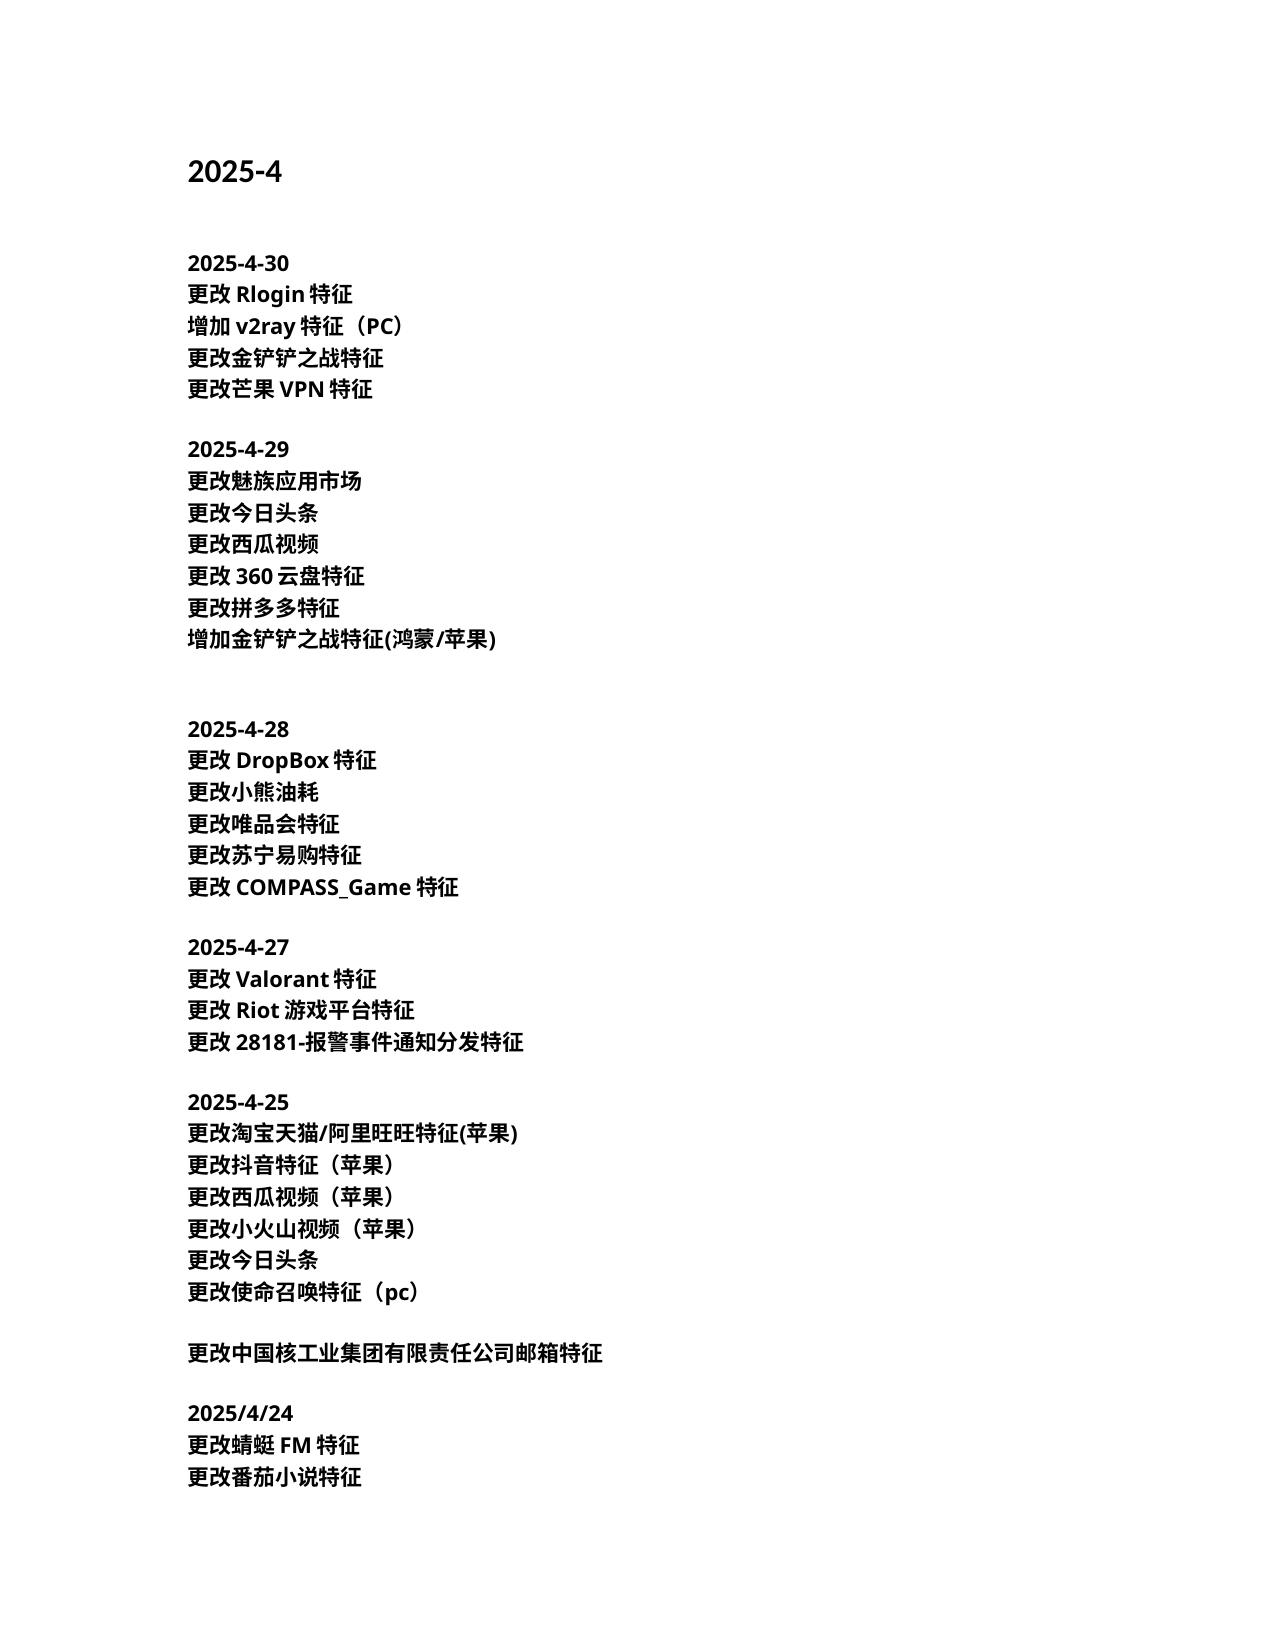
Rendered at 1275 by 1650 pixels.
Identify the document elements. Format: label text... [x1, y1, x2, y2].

text 更改苏宁易购特征 [187, 838, 1087, 870]
text 更改DropBox特征 [187, 743, 1087, 775]
text 2025-4-28 [187, 714, 1087, 743]
subtitle 2025-4 [187, 150, 1087, 191]
text 2025/4/24 [187, 1398, 1087, 1428]
text 更改魅族应用市场 [187, 464, 1087, 496]
text 更改Rlogin特征 [187, 277, 1087, 309]
text 更改今日头条 [187, 496, 1087, 527]
text 更改西瓜视频 [187, 527, 1087, 559]
text 2025-4-25 [187, 1087, 1087, 1116]
text 更改小火山视频（苹果） [187, 1212, 1087, 1243]
text 更改芒果VPN特征 [187, 372, 1087, 404]
text 更改小熊油耗 [187, 775, 1087, 807]
text 更改番茄小说特征 [187, 1459, 1087, 1491]
text 更改蜻蜓FM特征 [187, 1428, 1087, 1459]
text 更改抖音特征（苹果） [187, 1148, 1087, 1180]
text 更改中国核工业集团有限责任公司邮箱特征 [187, 1336, 1087, 1368]
text 更改360云盘特征 [187, 559, 1087, 591]
text 2025-4-29 [187, 434, 1087, 464]
text 更改COMPASS_Game特征 [187, 870, 1087, 902]
text 更改西瓜视频（苹果） [187, 1180, 1087, 1212]
text 更改拼多多特征 [187, 591, 1087, 622]
text 更改今日头条 [187, 1243, 1087, 1275]
text 更改使命召唤特征（pc） [187, 1275, 1087, 1307]
text 增加v2ray特征（PC） [187, 309, 1087, 341]
text 更改Valorant特征 [187, 962, 1087, 993]
text 更改淘宝天猫/阿里旺旺特征(苹果) [187, 1116, 1087, 1148]
text 2025-4-27 [187, 932, 1087, 962]
text 2025-4-30 [187, 247, 1087, 277]
text 更改唯品会特征 [187, 807, 1087, 838]
text 更改28181-报警事件通知分发特征 [187, 1025, 1087, 1057]
text 更改Riot游戏平台特征 [187, 993, 1087, 1025]
text 增加金铲铲之战特征(鸿蒙/苹果) [187, 622, 1087, 654]
text 更改金铲铲之战特征 [187, 341, 1087, 372]
